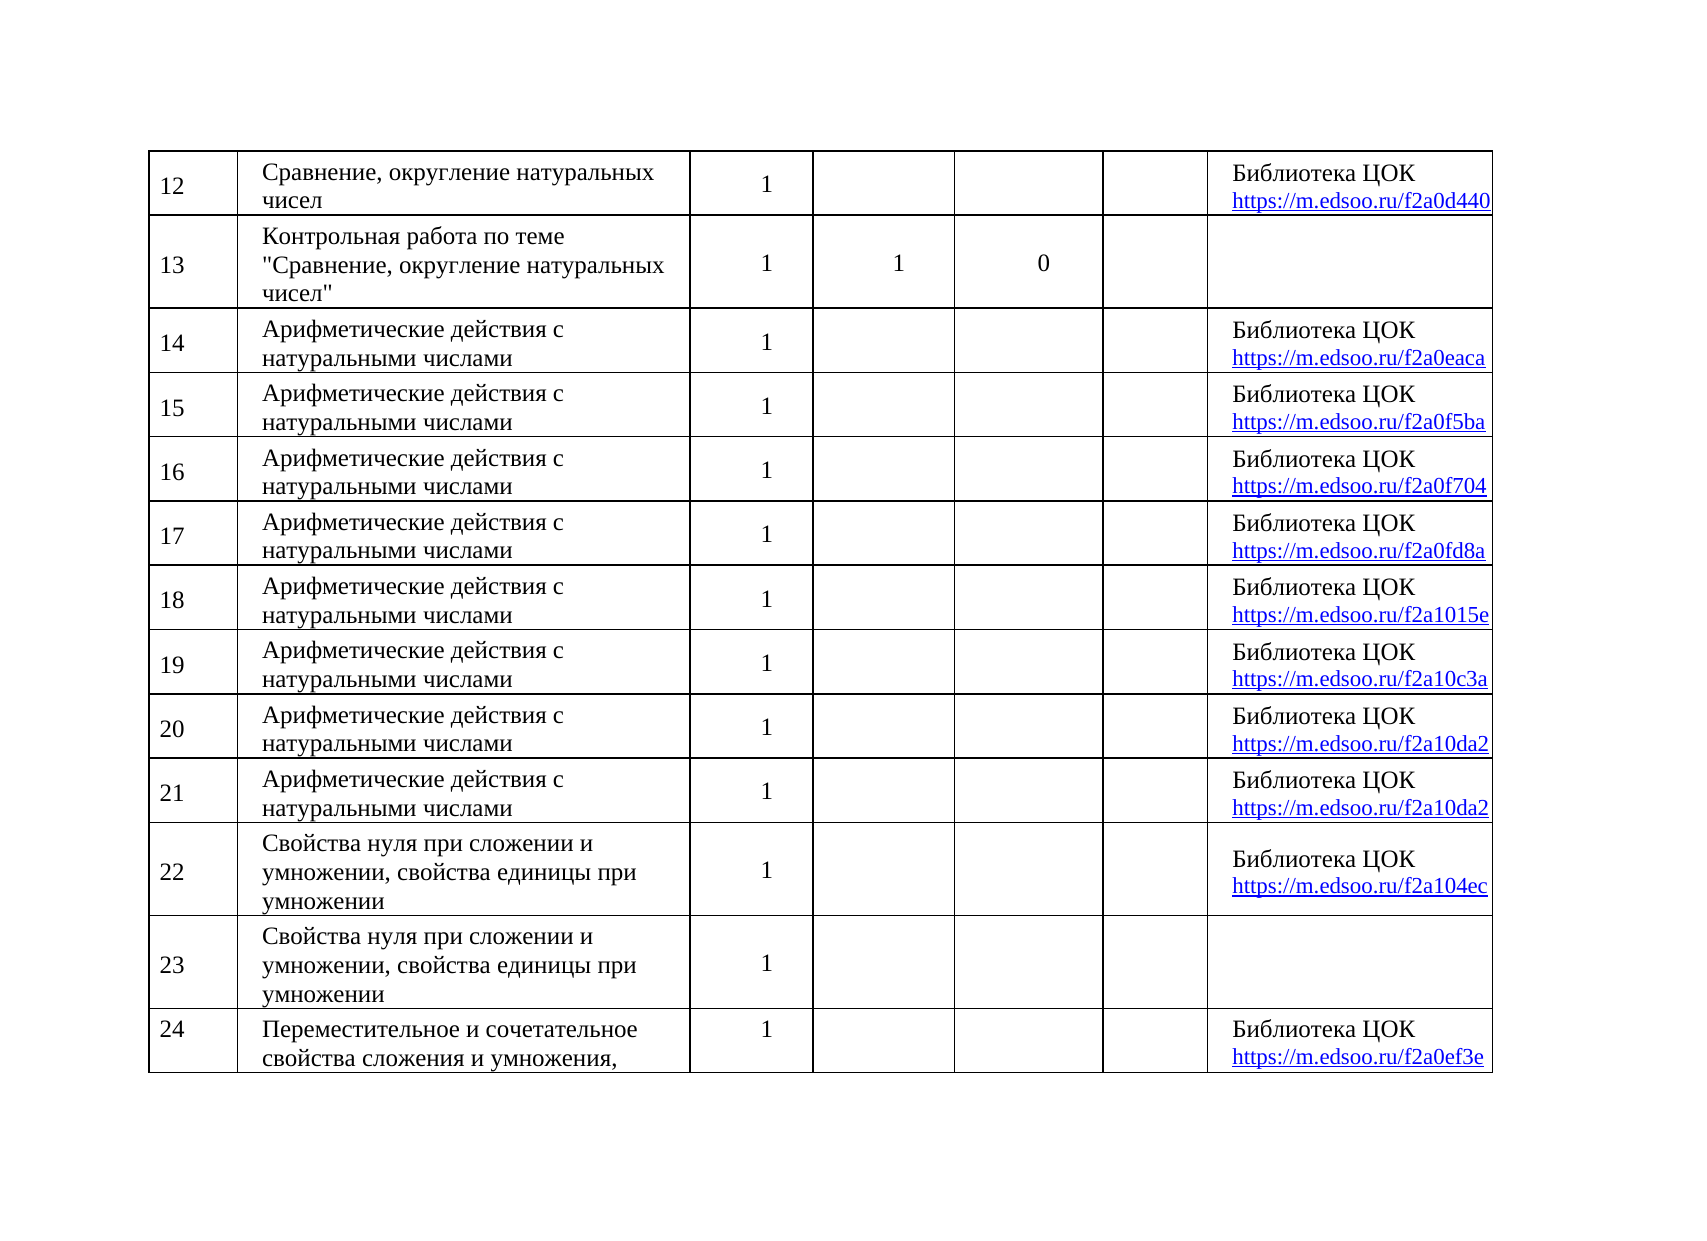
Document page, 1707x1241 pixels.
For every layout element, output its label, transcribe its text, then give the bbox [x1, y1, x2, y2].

table_cell 17 [150, 502, 237, 564]
table_cell [1104, 759, 1207, 821]
table_cell Арифметические действия с натуральными числами [238, 309, 689, 372]
table_cell [955, 152, 1102, 214]
table_cell Библиотека ЦОК https://m.edsoo.ru/f2a0f704 [1208, 437, 1492, 500]
table_cell 18 [150, 566, 237, 629]
table_cell 14 [150, 309, 237, 372]
table_cell [814, 916, 954, 1007]
table_cell 15 [150, 373, 237, 436]
table_cell [1104, 916, 1207, 1007]
table_cell 13 [150, 216, 237, 307]
table_cell [1104, 152, 1207, 214]
table_cell 1 [691, 630, 812, 693]
table_cell Библиотека ЦОК https://m.edsoo.ru/f2a0d440 [1208, 152, 1492, 214]
table_cell [1104, 437, 1207, 500]
table_cell [955, 437, 1102, 500]
table_cell [814, 630, 954, 693]
table_cell Арифметические действия с натуральными числами [238, 373, 689, 436]
table_cell [1104, 309, 1207, 372]
table_cell [955, 695, 1102, 757]
table_cell 16 [150, 437, 237, 500]
table_cell Свойства нуля при сложении и умножении, свойства единицы при умножении [238, 916, 689, 1007]
table_cell 21 [150, 759, 237, 821]
table_cell 1 [691, 216, 812, 307]
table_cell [238, 152, 689, 214]
table_cell Арифметические действия с натуральными числами [238, 502, 689, 564]
table_cell [1104, 216, 1207, 307]
table_cell Арифметические действия с натуральными числами [238, 759, 689, 821]
table_cell [1104, 502, 1207, 564]
table_cell Библиотека ЦОК https://m.edsoo.ru/f2a0eaca [1208, 309, 1492, 372]
table_cell [955, 566, 1102, 629]
table_cell 1 [691, 502, 812, 564]
table_cell [814, 502, 954, 564]
table_cell [1104, 373, 1207, 436]
table_cell [1104, 630, 1207, 693]
table_cell [955, 502, 1102, 564]
table_cell 1 [691, 1009, 812, 1072]
table_cell 1 [691, 309, 812, 372]
table_cell Арифметические действия с натуральными числами [238, 630, 689, 693]
table_cell 12 [150, 152, 237, 214]
table_cell 1 [691, 566, 812, 629]
table_cell [814, 373, 954, 436]
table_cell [238, 1009, 689, 1072]
table_cell Библиотека ЦОК https://m.edsoo.ru/f2a10da2 [1208, 759, 1492, 821]
table_cell 22 [150, 823, 237, 914]
table_cell 1 [691, 916, 812, 1007]
table_cell 20 [150, 695, 237, 757]
table_cell [814, 759, 954, 821]
table_cell 1 [814, 216, 954, 307]
table_cell [1104, 695, 1207, 757]
table_cell [1104, 823, 1207, 914]
table_cell 19 [150, 630, 237, 693]
table_cell 1 [691, 695, 812, 757]
table_cell Арифметические действия с натуральными числами [238, 695, 689, 757]
table_cell Библиотека ЦОК https://m.edsoo.ru/f2a10da2 [1208, 695, 1492, 757]
table_cell 0 [955, 216, 1102, 307]
table_cell [955, 1009, 1102, 1072]
table_cell [1104, 1009, 1207, 1072]
table_cell Библиотека ЦОК https://m.edsoo.ru/f2a0f5ba [1208, 373, 1492, 436]
table_cell [955, 823, 1102, 914]
table_cell Свойства нуля при сложении и умножении, свойства единицы при умножении [238, 823, 689, 914]
table_cell [814, 437, 954, 500]
table_cell Библиотека ЦОК https://m.edsoo.ru/f2a104ec [1208, 823, 1492, 914]
table_cell 24 [150, 1009, 237, 1072]
table_cell Арифметические действия с натуральными числами [238, 437, 689, 500]
table_cell 23 [150, 916, 237, 1007]
table_cell 1 [691, 373, 812, 436]
table_cell 1 [691, 437, 812, 500]
table_cell [814, 152, 954, 214]
table_cell [1208, 916, 1492, 1007]
table_cell [1208, 216, 1492, 307]
table_cell Библиотека ЦОК https://m.edsoo.ru/f2a10c3a [1208, 630, 1492, 693]
table_cell [814, 566, 954, 629]
table_cell Библиотека ЦОК https://m.edsoo.ru/f2a1015e [1208, 566, 1492, 629]
table_cell [1104, 566, 1207, 629]
table_cell [955, 916, 1102, 1007]
table_cell Арифметические действия с натуральными числами [238, 566, 689, 629]
table_cell [814, 823, 954, 914]
table_cell [814, 695, 954, 757]
table_cell 1 [691, 823, 812, 914]
table_cell 1 [691, 152, 812, 214]
table_cell [955, 759, 1102, 821]
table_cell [1208, 1009, 1492, 1072]
table_cell [955, 630, 1102, 693]
table_cell [955, 373, 1102, 436]
table_cell [955, 309, 1102, 372]
table_cell 1 [691, 759, 812, 821]
table_cell Контрольная работа по теме "Сравнение, округление натуральных чисел" [238, 216, 689, 307]
table_cell [814, 309, 954, 372]
table_cell Библиотека ЦОК https://m.edsoo.ru/f2a0fd8a [1208, 502, 1492, 564]
table_cell [814, 1009, 954, 1072]
